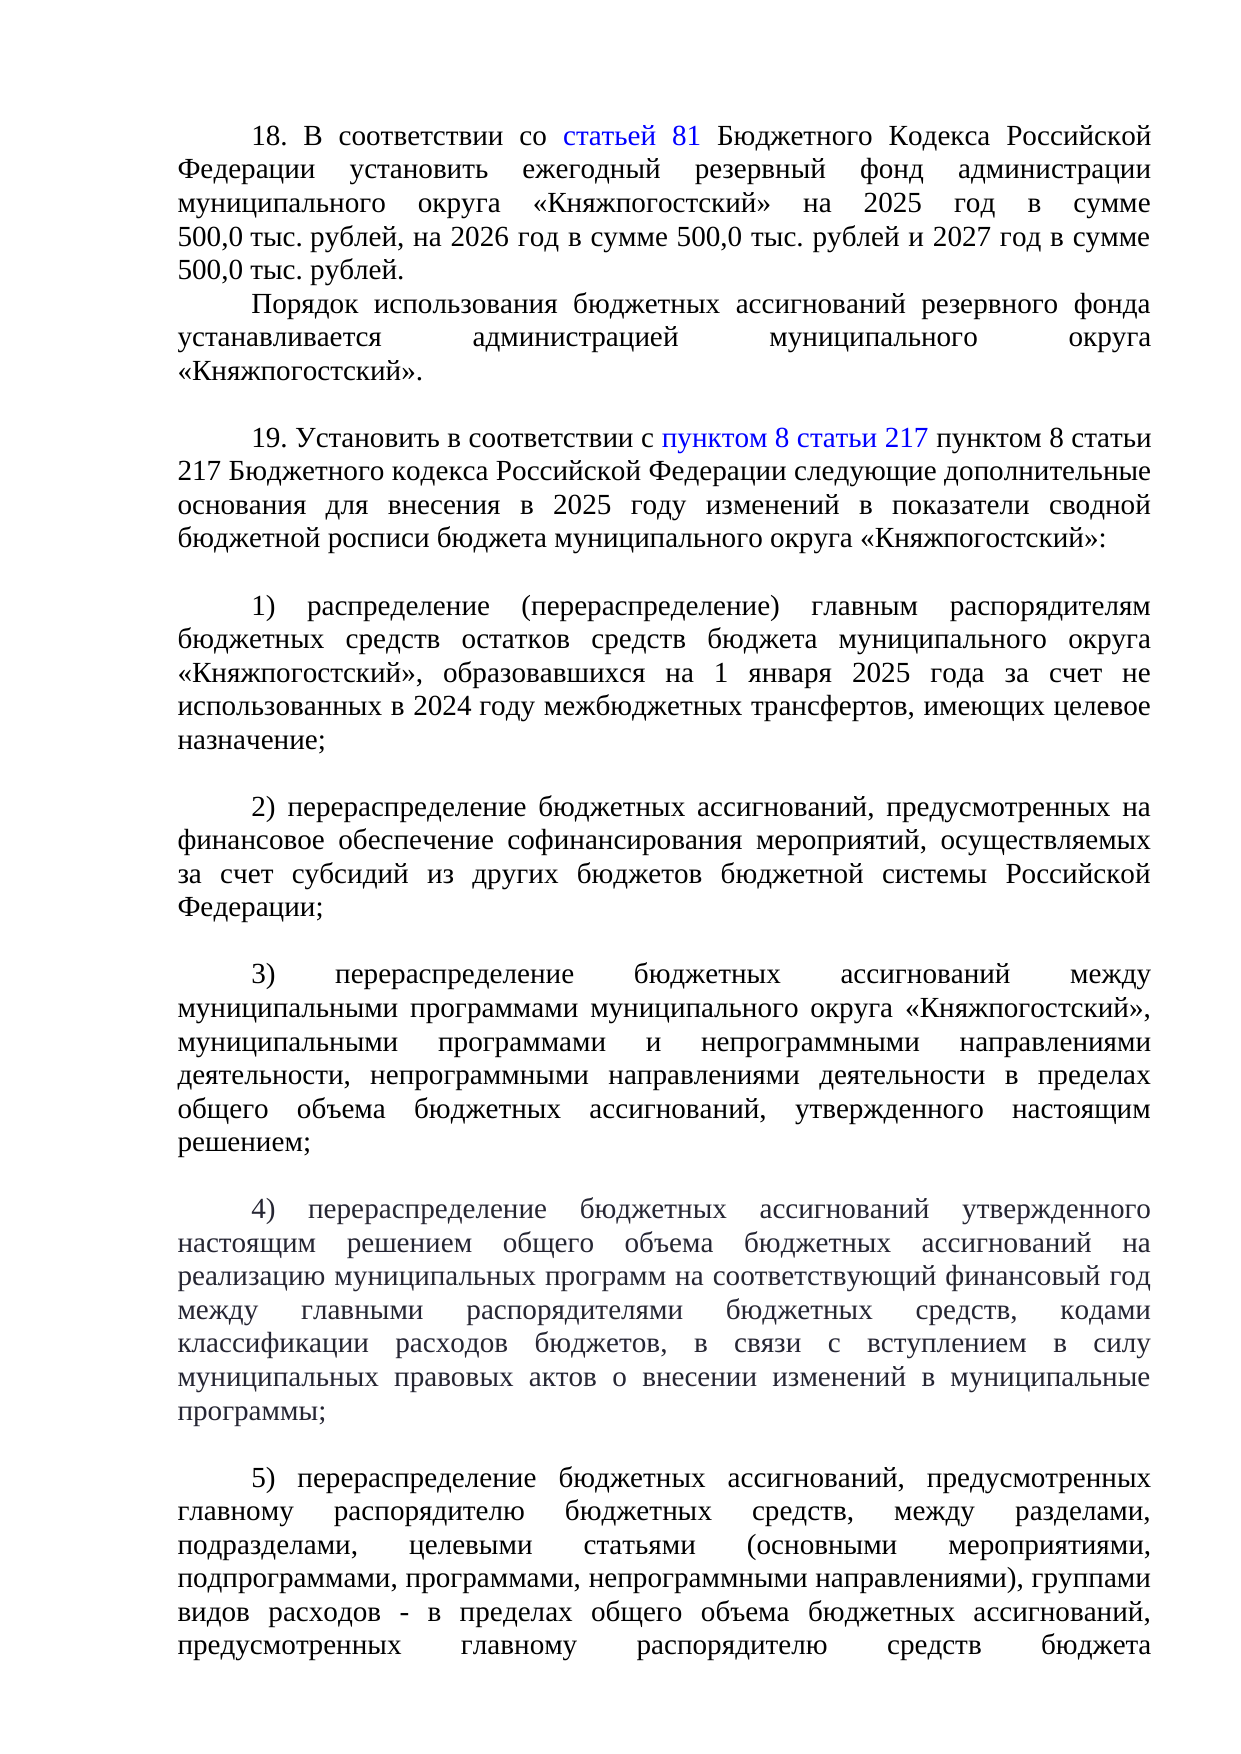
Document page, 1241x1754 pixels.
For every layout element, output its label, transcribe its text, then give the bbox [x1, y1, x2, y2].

text Порядок использования бюджетных ассигнований резервного фонда устанавливается администрацией муниципального округа «Княжпогостский». [177, 286, 1152, 386]
text 3) перераспределение бюджетных ассигнований между муниципальными программами муниципального округа «Княжпогостский», муниципальными программами и непрограммными направлениями деятельности, непрограммными направлениями деятельности в пределах общего объема бюджетных ассигнований, утвержденного настоящим решением; [177, 957, 1152, 1158]
text 4) перераспределение бюджетных ассигнований утвержденного настоящим решением общего объема бюджетных ассигнований на реализацию муниципальных программ на соответствующий финансовый год между главными распорядителями бюджетных средств, кодами классификации расходов бюджетов, в связи с вступлением в силу муниципальных правовых актов о внесении изменений в муниципальные программы; [177, 1191, 1152, 1426]
text 19. Установить в соответствии с пунктом 8 статьи 217 пунктом 8 статьи 217 Бюджетного кодекса Российской Федерации следующие дополнительные основания для внесения в 2025 году изменений в показатели сводной бюджетной росписи бюджета муниципального округа «Княжпогостский»: [177, 420, 1152, 554]
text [177, 1460, 1152, 1661]
text 2) перераспределение бюджетных ассигнований, предусмотренных на финансовое обеспечение софинансирования мероприятий, осуществляемых за счет субсидий из других бюджетов бюджетной системы Российской Федерации; [177, 789, 1152, 923]
text 18. В соответствии со статьей 81 Бюджетного Кодекса Российской Федерации установить ежегодный резервный фонд администрации муниципального округа «Княжпогостский» на 2025 год в сумме 500,0 тыс. рублей, на 2026 год в сумме 500,0 тыс. рублей и 2027 год в сумме 500,0 тыс. рублей. [177, 118, 1152, 286]
text 1) распределение (перераспределение) главным распорядителям бюджетных средств остатков средств бюджета муниципального округа «Княжпогостский», образовавшихся на 1 января 2025 года за счет не использованных в 2024 году межбюджетных трансфертов, имеющих целевое назначение; [177, 588, 1152, 755]
